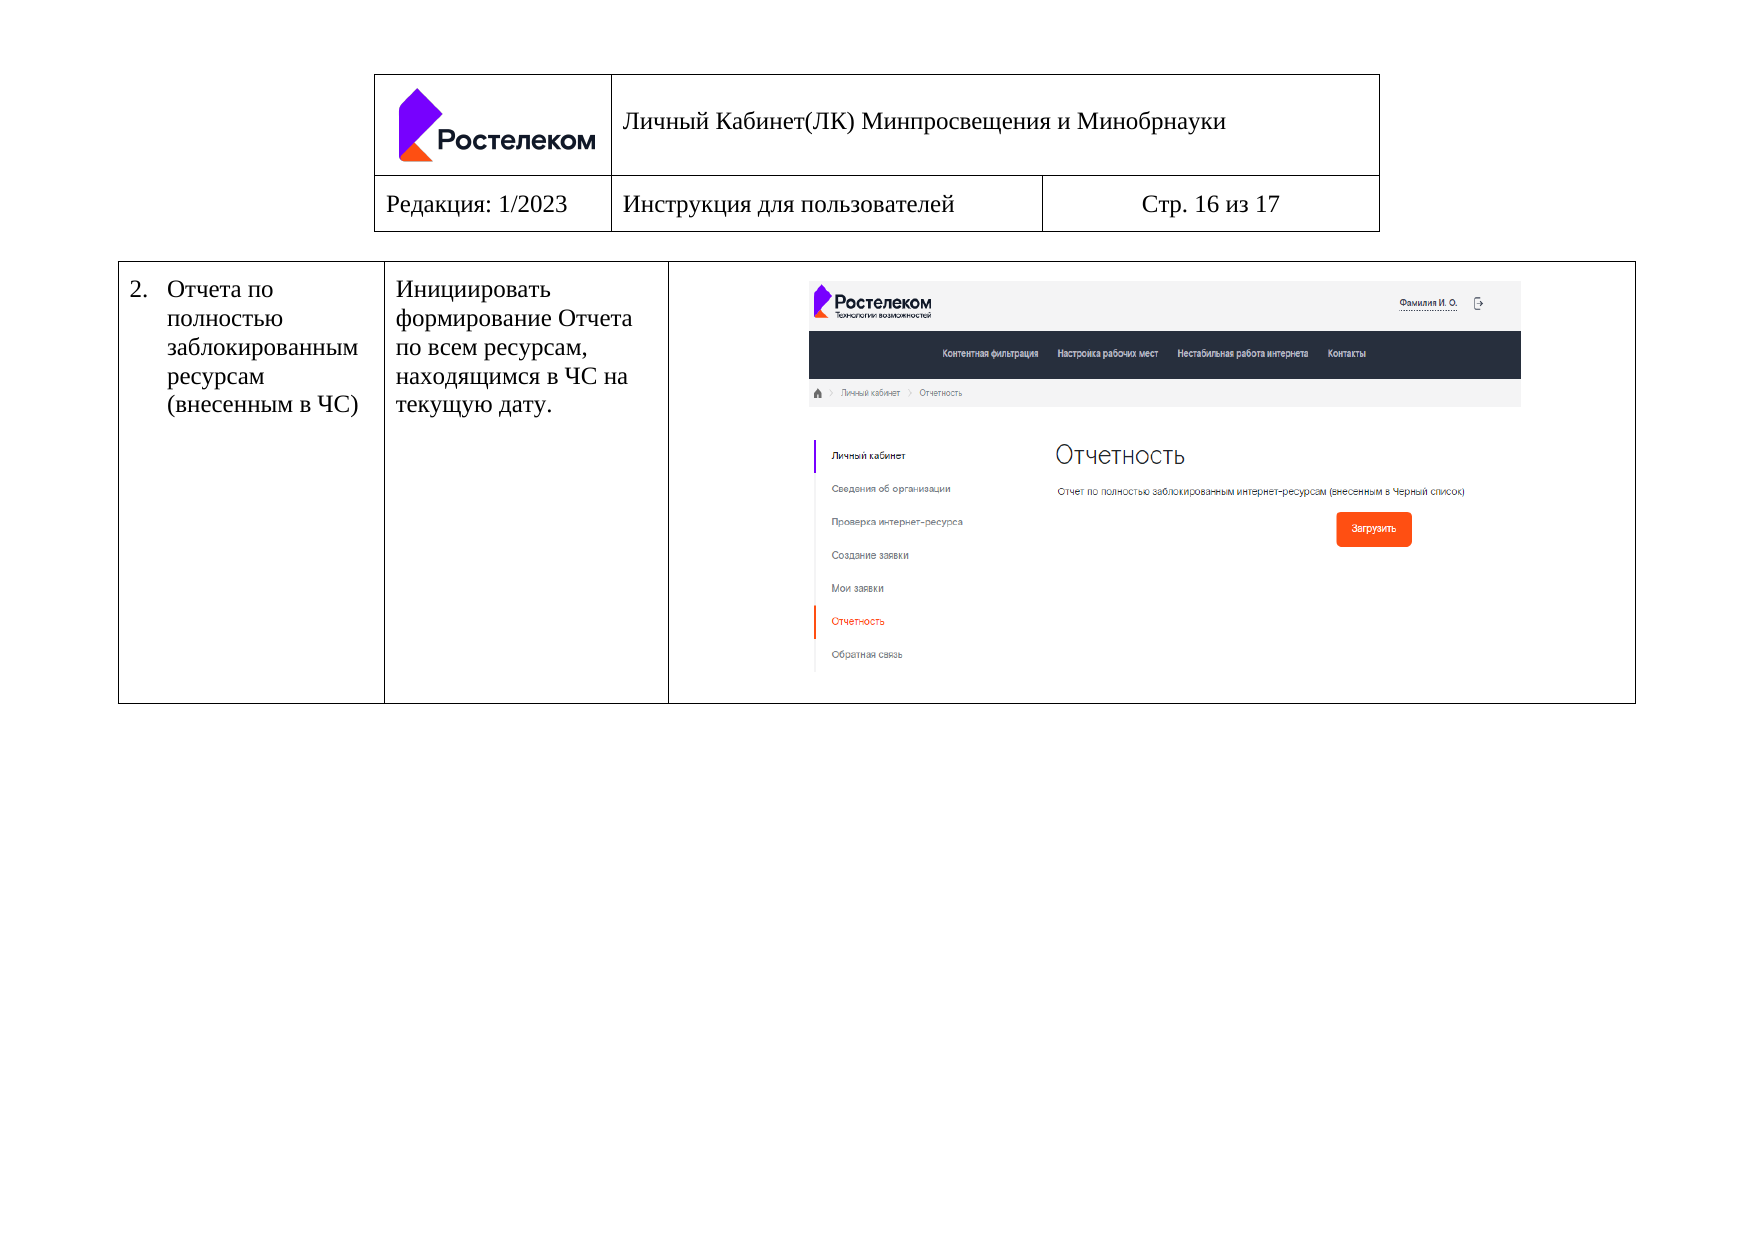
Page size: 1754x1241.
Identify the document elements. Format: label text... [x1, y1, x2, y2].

table_cell Инициировать формирование Отчета по всем ресурсам, находящимся в ЧС на текущую дату. [385, 262, 668, 703]
picture [809, 281, 1521, 687]
picture [385, 75, 609, 175]
table_cell [669, 262, 1635, 703]
table_cell Отчета по полностью заблокированным ресурсам (внесенным в ЧС) [119, 262, 384, 703]
